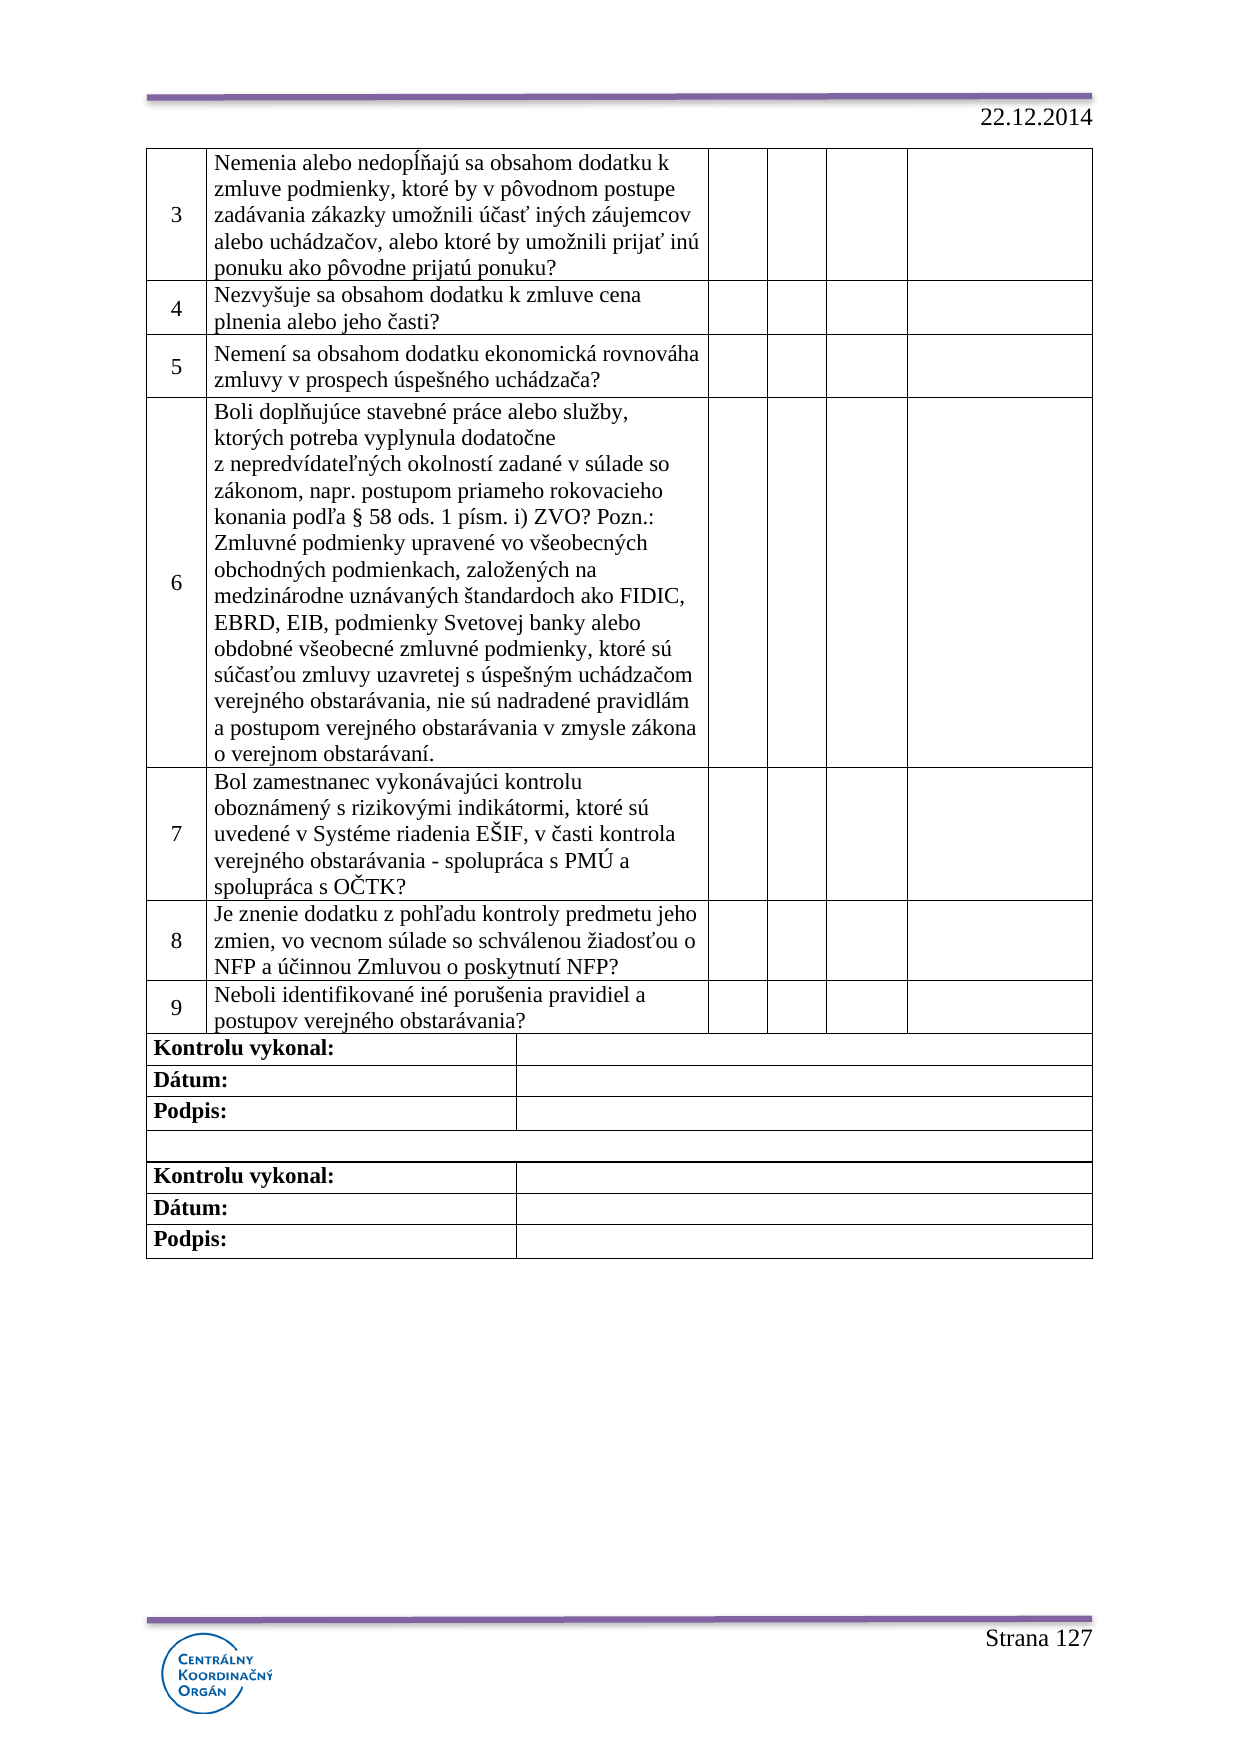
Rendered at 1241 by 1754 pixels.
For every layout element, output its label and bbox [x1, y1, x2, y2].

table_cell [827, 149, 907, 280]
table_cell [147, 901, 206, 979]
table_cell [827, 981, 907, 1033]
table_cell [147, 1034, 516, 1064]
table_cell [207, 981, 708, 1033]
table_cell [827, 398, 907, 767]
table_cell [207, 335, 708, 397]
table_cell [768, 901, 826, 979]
picture [159, 1631, 272, 1713]
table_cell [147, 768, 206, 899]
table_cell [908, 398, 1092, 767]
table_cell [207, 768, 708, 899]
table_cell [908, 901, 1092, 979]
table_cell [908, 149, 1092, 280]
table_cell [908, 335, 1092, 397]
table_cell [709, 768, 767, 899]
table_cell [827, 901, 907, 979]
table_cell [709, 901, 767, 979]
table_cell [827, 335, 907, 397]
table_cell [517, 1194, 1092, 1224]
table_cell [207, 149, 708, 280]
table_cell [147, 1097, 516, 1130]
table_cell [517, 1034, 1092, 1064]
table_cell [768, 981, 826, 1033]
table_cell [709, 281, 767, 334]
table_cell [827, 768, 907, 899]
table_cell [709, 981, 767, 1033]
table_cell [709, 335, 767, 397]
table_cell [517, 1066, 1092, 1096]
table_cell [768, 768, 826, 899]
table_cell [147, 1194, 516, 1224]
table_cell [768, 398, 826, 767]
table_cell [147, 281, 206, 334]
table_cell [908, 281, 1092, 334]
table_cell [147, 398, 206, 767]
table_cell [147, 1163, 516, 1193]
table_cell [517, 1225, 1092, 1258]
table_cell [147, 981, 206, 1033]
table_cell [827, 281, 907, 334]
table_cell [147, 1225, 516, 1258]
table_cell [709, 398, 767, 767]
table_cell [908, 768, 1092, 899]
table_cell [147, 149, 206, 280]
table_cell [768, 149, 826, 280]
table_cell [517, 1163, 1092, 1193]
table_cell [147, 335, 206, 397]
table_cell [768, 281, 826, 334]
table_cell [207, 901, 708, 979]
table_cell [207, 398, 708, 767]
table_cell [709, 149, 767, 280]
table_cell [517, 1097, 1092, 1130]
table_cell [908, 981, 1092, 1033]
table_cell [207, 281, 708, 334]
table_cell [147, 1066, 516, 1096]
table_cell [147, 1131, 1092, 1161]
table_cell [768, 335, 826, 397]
